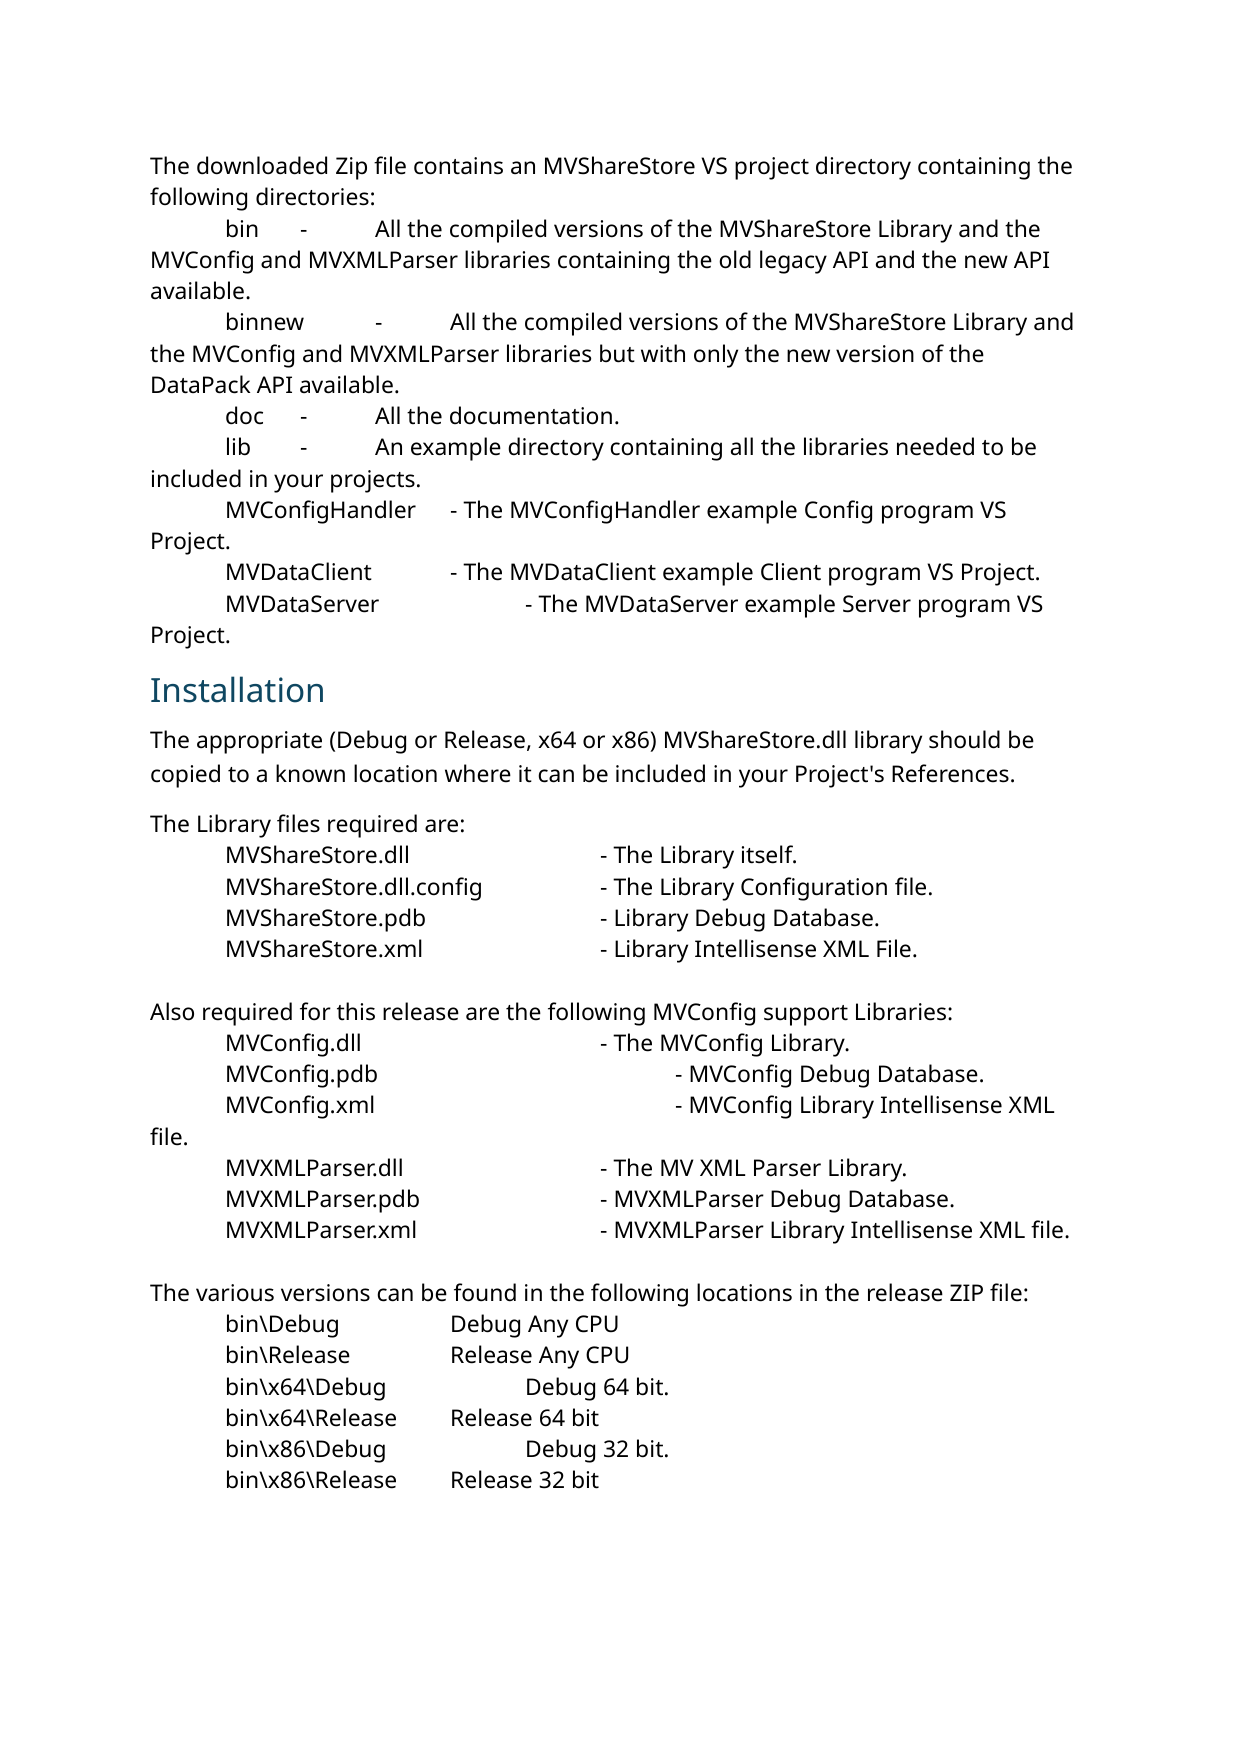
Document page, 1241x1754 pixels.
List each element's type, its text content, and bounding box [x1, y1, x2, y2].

text MVConfigHandler - The MVConfigHandler example Config program VS Project. [150, 494, 1090, 556]
text bin\x64\Release Release 64 bit [150, 1402, 1090, 1433]
text bin - All the compiled versions of the MVShareStore Library and the MVConfig and MVXMLParser libraries containing the old legacy API and the new API available. [150, 212, 1090, 306]
subtitle Installation [150, 667, 1090, 712]
text bin\Release Release Any CPU [150, 1339, 1090, 1371]
text bin\x86\Release Release 32 bit [150, 1464, 1090, 1496]
text The Library files required are: [150, 808, 1090, 839]
text bin\x86\Debug Debug 32 bit. [150, 1433, 1090, 1464]
text MVShareStore.dll.config - The Library Configuration file. [150, 871, 1090, 902]
text binnew - All the compiled versions of the MVShareStore Library and the MVConfig and MVXMLParser libraries but with only the new version of the DataPack API available. [150, 306, 1090, 400]
text The various versions can be found in the following locations in the release ZIP file: [150, 1277, 1090, 1308]
text MVXMLParser.pdb - MVXMLParser Debug Database. [150, 1183, 1090, 1214]
text bin\x64\Debug Debug 64 bit. [150, 1371, 1090, 1402]
text MVXMLParser.xml - MVXMLParser Library Intellisense XML file. [150, 1214, 1090, 1246]
text lib - An example directory containing all the libraries needed to be included in your projects. [150, 431, 1090, 494]
text The appropriate (Debug or Release, x64 or x86) MVShareStore.dll library should be copied to a known location where it can be included in your Project's References. [150, 724, 1090, 789]
text doc - All the documentation. [150, 400, 1090, 431]
text MVShareStore.xml - Library Intellisense XML File. [150, 933, 1090, 964]
text MVConfig.dll - The MVConfig Library. [150, 1027, 1090, 1058]
text MVDataClient - The MVDataClient example Client program VS Project. [150, 556, 1090, 587]
text MVShareStore.dll - The Library itself. [150, 839, 1090, 871]
text MVConfig.pdb - MVConfig Debug Database. [150, 1058, 1090, 1089]
text MVShareStore.pdb - Library Debug Database. [150, 902, 1090, 933]
text MVDataServer - The MVDataServer example Server program VS Project. [150, 587, 1090, 650]
text bin\Debug Debug Any CPU [150, 1308, 1090, 1339]
text The downloaded Zip file contains an MVShareStore VS project directory containing the following directories: [150, 150, 1090, 212]
text MVConfig.xml - MVConfig Library Intellisense XML file. [150, 1089, 1090, 1152]
text Also required for this release are the following MVConfig support Libraries: [150, 996, 1090, 1027]
text MVXMLParser.dll - The MV XML Parser Library. [150, 1152, 1090, 1183]
